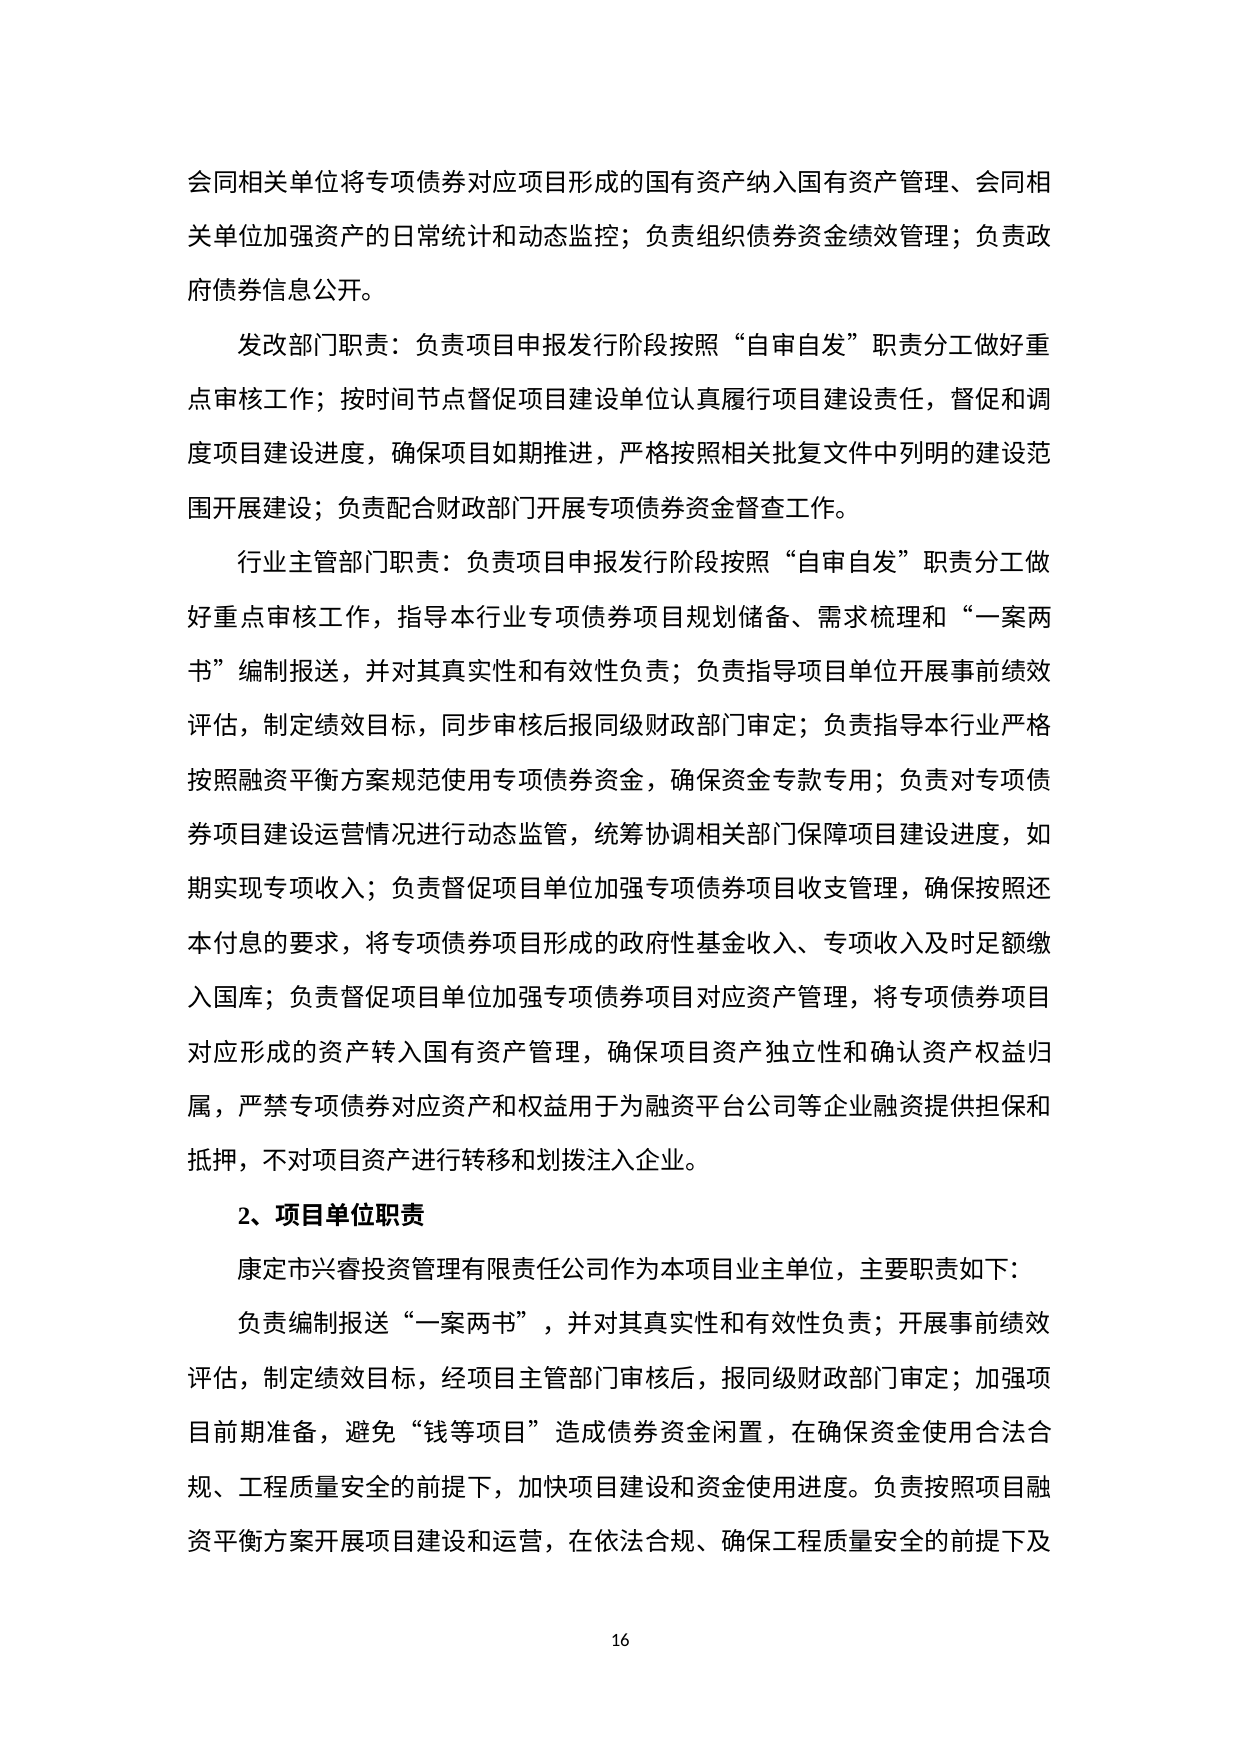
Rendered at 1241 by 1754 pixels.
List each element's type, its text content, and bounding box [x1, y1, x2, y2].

subtitle 2、项目单位职责 [187, 1195, 1053, 1231]
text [187, 1304, 1053, 1558]
text 康定市兴睿投资管理有限责任公司作为本项目业主单位，主要职责如下： [187, 1249, 1053, 1286]
text 发改部门职责：负责项目申报发行阶段按照“自审自发”职责分工做好重点审核工作；按时间节点督促项目建设单位认真履行项目建设责任，督促和调度项目建设进度，确保项目如期推进，严格按照相关批复文件中列明的建设范围开展建设；负责配合财政部门开展专项债券资金督查工作。 [187, 325, 1053, 524]
text 行业主管部门职责：负责项目申报发行阶段按照“自审自发”职责分工做好重点审核工作，指导本行业专项债券项目规划储备、需求梳理和“一案两书”编制报送，并对其真实性和有效性负责；负责指导项目单位开展事前绩效评估，制定绩效目标，同步审核后报同级财政部门审定；负责指导本行业严格按照融资平衡方案规范使用专项债券资金，确保资金专款专用；负责对专项债券项目建设运营情况进行动态监管，统筹协调相关部门保障项目建设进度，如期实现专项收入；负责督促项目单位加强专项债券项目收支管理，确保按照还本付息的要求，将专项债券项目形成的政府性基金收入、专项收入及时足额缴入国库；负责督促项目单位加强专项债券项目对应资产管理，将专项债券项目对应形成的资产转入国有资产管理，确保项目资产独立性和确认资产权益归属，严禁专项债券对应资产和权益用于为融资平台公司等企业融资提供担保和抵押，不对项目资产进行转移和划拨注入企业。 [187, 543, 1053, 1177]
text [187, 162, 1053, 307]
